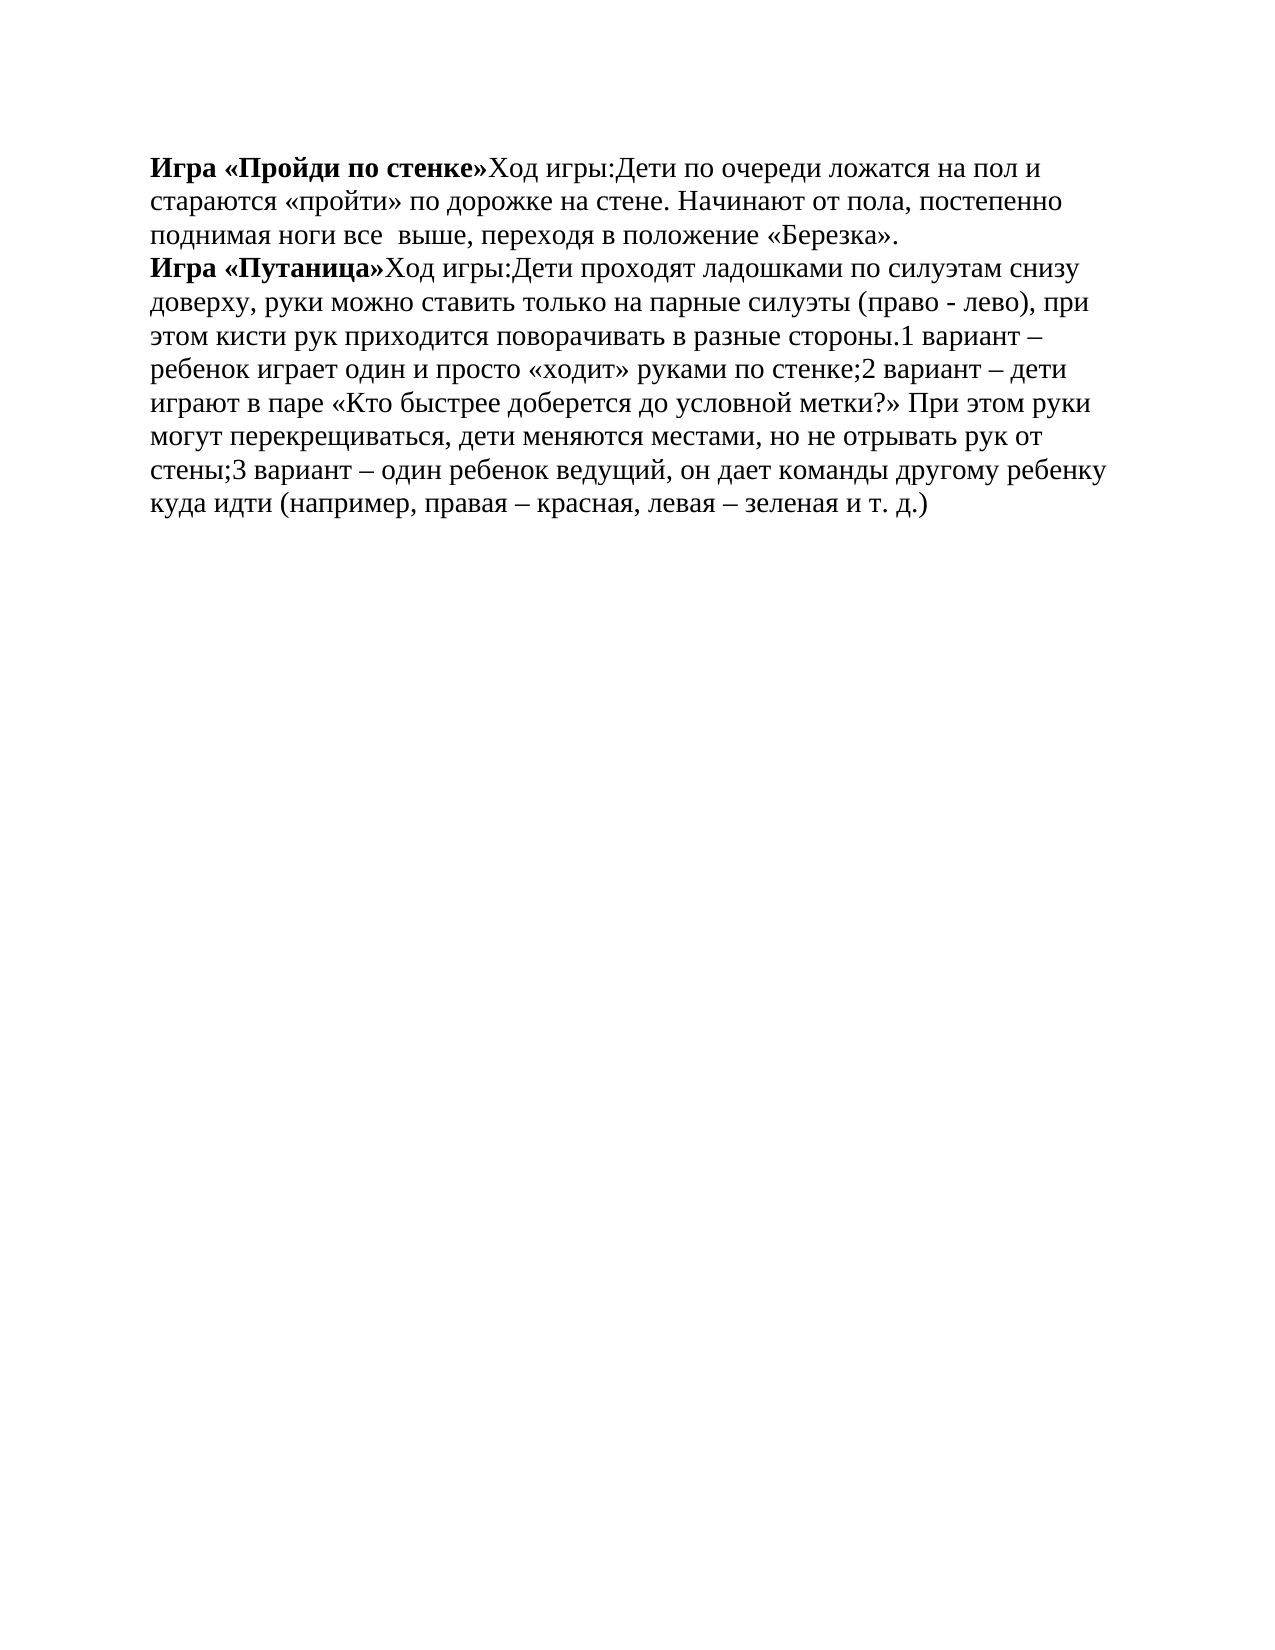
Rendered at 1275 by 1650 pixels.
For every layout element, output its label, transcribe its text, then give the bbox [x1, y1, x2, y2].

text Игра «Путаница»Ход игры:Дети проходят ладошками по силуэтам снизу доверху, руки можно ставить только на парные силуэты (право - лево), при этом кисти рук приходится поворачивать в разные стороны.1 вариант – ребенок играет один и просто «ходит» руками по стенке;2 вариант – дети играют в паре «Кто быстрее доберется до условной метки?» При этом руки могут перекрещиваться, дети меняются местами, но не отрывать рук от стены;3 вариант – один ребенок ведущий, он дает команды другому ребенку куда идти (например, правая – красная, левая – зеленая и т. д.) [928, 251, 1125, 519]
text Игра «Пройди по стенке»Ход игры:Дети по очереди ложатся на пол и стараются «пройти» по дорожке на стене. Начинают от пола, постепенно поднимая ноги все выше, переходя в положение «Березка». [150, 150, 1125, 251]
